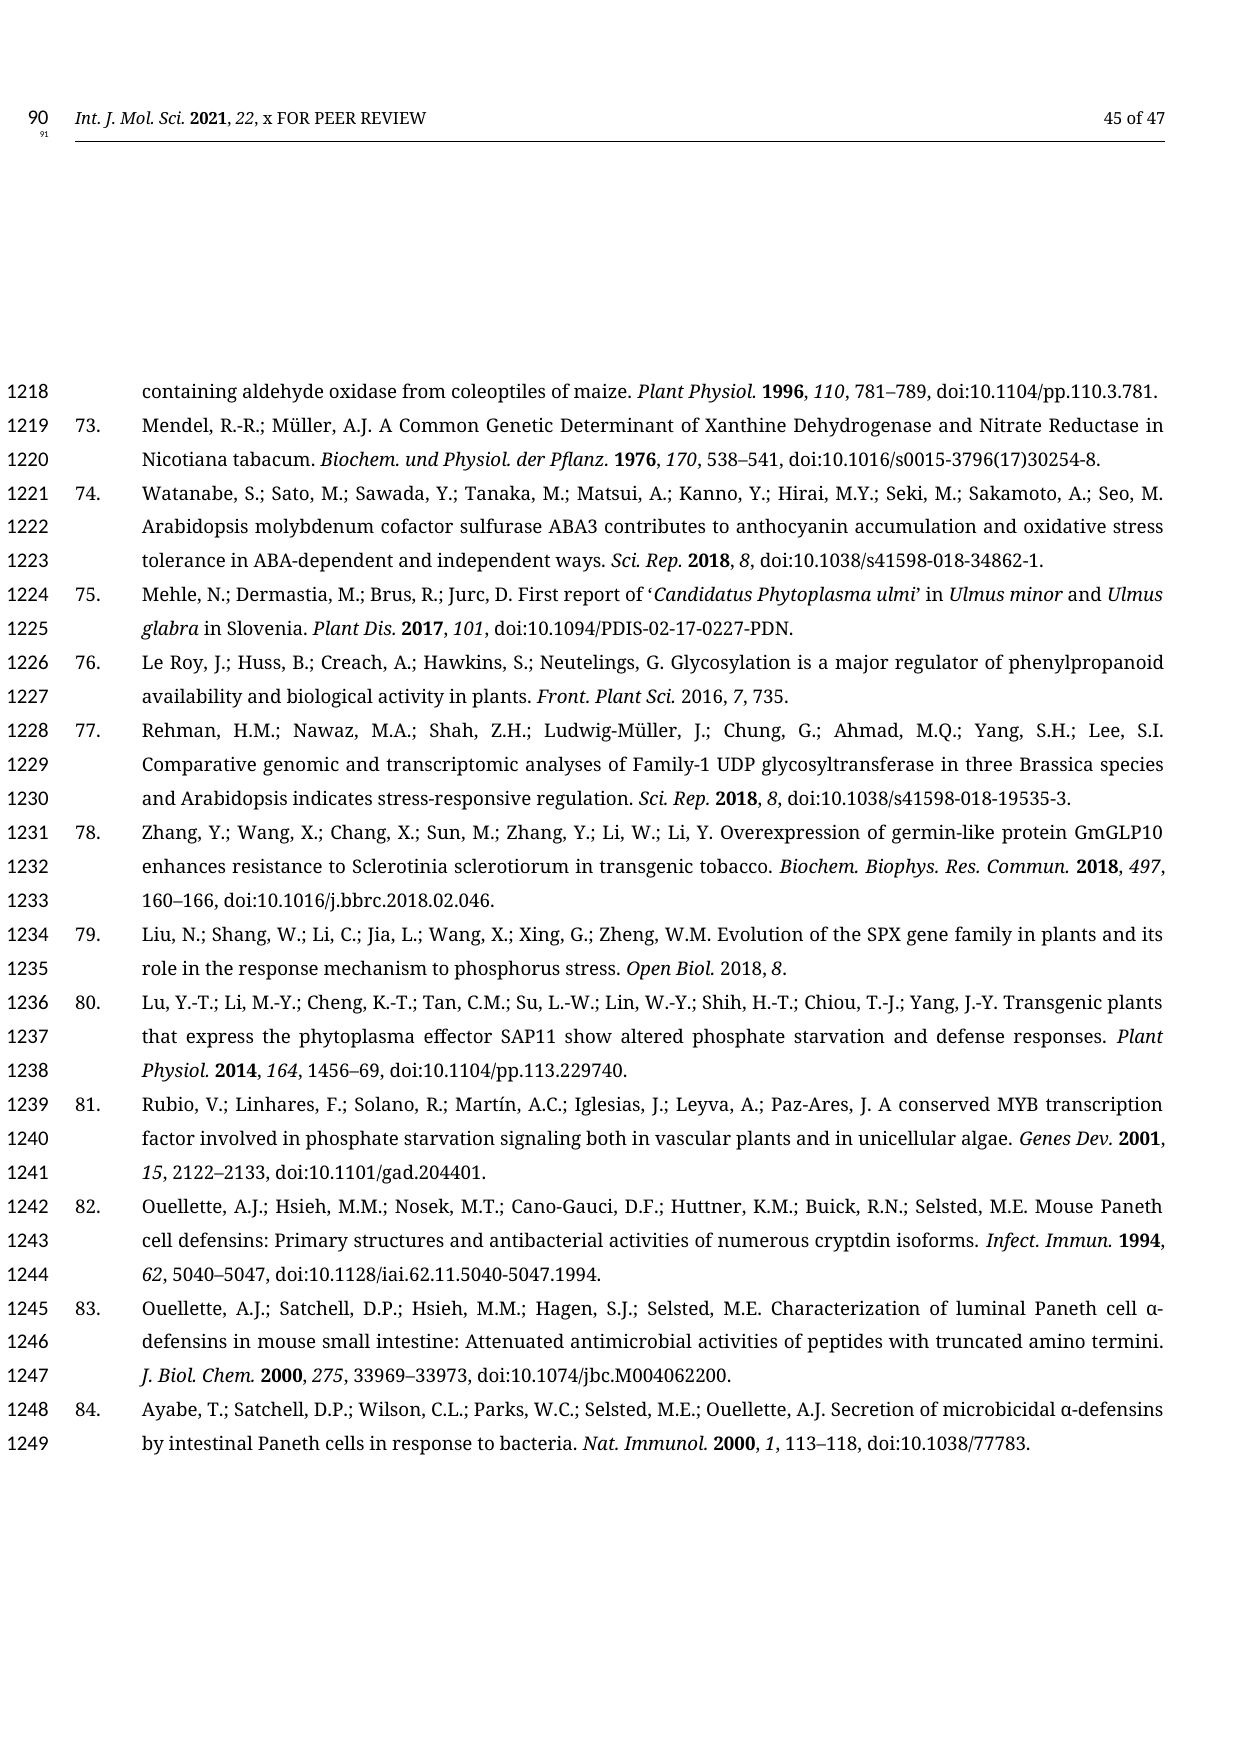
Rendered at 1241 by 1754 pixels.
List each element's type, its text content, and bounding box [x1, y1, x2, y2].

text 73. Mendel, R.-R.; Müller, A.J. A Common Genetic Determinant of Xanthine Dehydrogenase and Nitrate Reductase in Nicotiana tabacum. Biochem. und Physiol. der Pflanz. 1976, 170, 538–541, doi:10.1016/s0015-3796(17)30254-8. [75, 408, 1165, 476]
text 74. Watanabe, S.; Sato, M.; Sawada, Y.; Tanaka, M.; Matsui, A.; Kanno, Y.; Hirai, M.Y.; Seki, M.; Sakamoto, A.; Seo, M. Arabidopsis molybdenum cofactor sulfurase ABA3 contributes to anthocyanin accumulation and oxidative stress tolerance in ABA-dependent and independent ways. Sci. Rep. 2018, 8, doi:10.1038/s41598-018-34862-1. [75, 476, 1165, 577]
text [75, 374, 1165, 408]
text 80. Lu, Y.-T.; Li, M.-Y.; Cheng, K.-T.; Tan, C.M.; Su, L.-W.; Lin, W.-Y.; Shih, H.-T.; Chiou, T.-J.; Yang, J.-Y. Transgenic plants that express the phytoplasma effector SAP11 show altered phosphate starvation and defense responses. Plant Physiol. 2014, 164, 1456–69, doi:10.1104/pp.113.229740. [75, 985, 1165, 1087]
text 84. Ayabe, T.; Satchell, D.P.; Wilson, C.L.; Parks, W.C.; Selsted, M.E.; Ouellette, A.J. Secretion of microbicidal α-defensins by intestinal Paneth cells in response to bacteria. Nat. Immunol. 2000, 1, 113–118, doi:10.1038/77783. [75, 1392, 1165, 1460]
text 81. Rubio, V.; Linhares, F.; Solano, R.; Martín, A.C.; Iglesias, J.; Leyva, A.; Paz-Ares, J. A conserved MYB transcription factor involved in phosphate starvation signaling both in vascular plants and in unicellular algae. Genes Dev. 2001, 15, 2122–2133, doi:10.1101/gad.204401. [75, 1087, 1165, 1189]
text 77. Rehman, H.M.; Nawaz, M.A.; Shah, Z.H.; Ludwig-Müller, J.; Chung, G.; Ahmad, M.Q.; Yang, S.H.; Lee, S.I. Comparative genomic and transcriptomic analyses of Family-1 UDP glycosyltransferase in three Brassica species and Arabidopsis indicates stress-responsive regulation. Sci. Rep. 2018, 8, doi:10.1038/s41598-018-19535-3. [75, 713, 1165, 815]
text 79. Liu, N.; Shang, W.; Li, C.; Jia, L.; Wang, X.; Xing, G.; Zheng, W.M. Evolution of the SPX gene family in plants and its role in the response mechanism to phosphorus stress. Open Biol. 2018, 8. [75, 917, 1165, 985]
text 76. Le Roy, J.; Huss, B.; Creach, A.; Hawkins, S.; Neutelings, G. Glycosylation is a major regulator of phenylpropanoid availability and biological activity in plants. Front. Plant Sci. 2016, 7, 735. [75, 645, 1165, 713]
text 78. Zhang, Y.; Wang, X.; Chang, X.; Sun, M.; Zhang, Y.; Li, W.; Li, Y. Overexpression of germin-like protein GmGLP10 enhances resistance to Sclerotinia sclerotiorum in transgenic tobacco. Biochem. Biophys. Res. Commun. 2018, 497, 160–166, doi:10.1016/j.bbrc.2018.02.046. [75, 815, 1165, 917]
text 83. Ouellette, A.J.; Satchell, D.P.; Hsieh, M.M.; Hagen, S.J.; Selsted, M.E. Characterization of luminal Paneth cell α-defensins in mouse small intestine: Attenuated antimicrobial activities of peptides with truncated amino termini. J. Biol. Chem. 2000, 275, 33969–33973, doi:10.1074/jbc.M004062200. [75, 1291, 1165, 1392]
text 82. Ouellette, A.J.; Hsieh, M.M.; Nosek, M.T.; Cano-Gauci, D.F.; Huttner, K.M.; Buick, R.N.; Selsted, M.E. Mouse Paneth cell defensins: Primary structures and antibacterial activities of numerous cryptdin isoforms. Infect. Immun. 1994, 62, 5040–5047, doi:10.1128/iai.62.11.5040-5047.1994. [75, 1189, 1165, 1291]
text 75. Mehle, N.; Dermastia, M.; Brus, R.; Jurc, D. First report of ‘Candidatus Phytoplasma ulmi’ in Ulmus minor and Ulmus glabra in Slovenia. Plant Dis. 2017, 101, doi:10.1094/PDIS-02-17-0227-PDN. [75, 577, 1165, 645]
